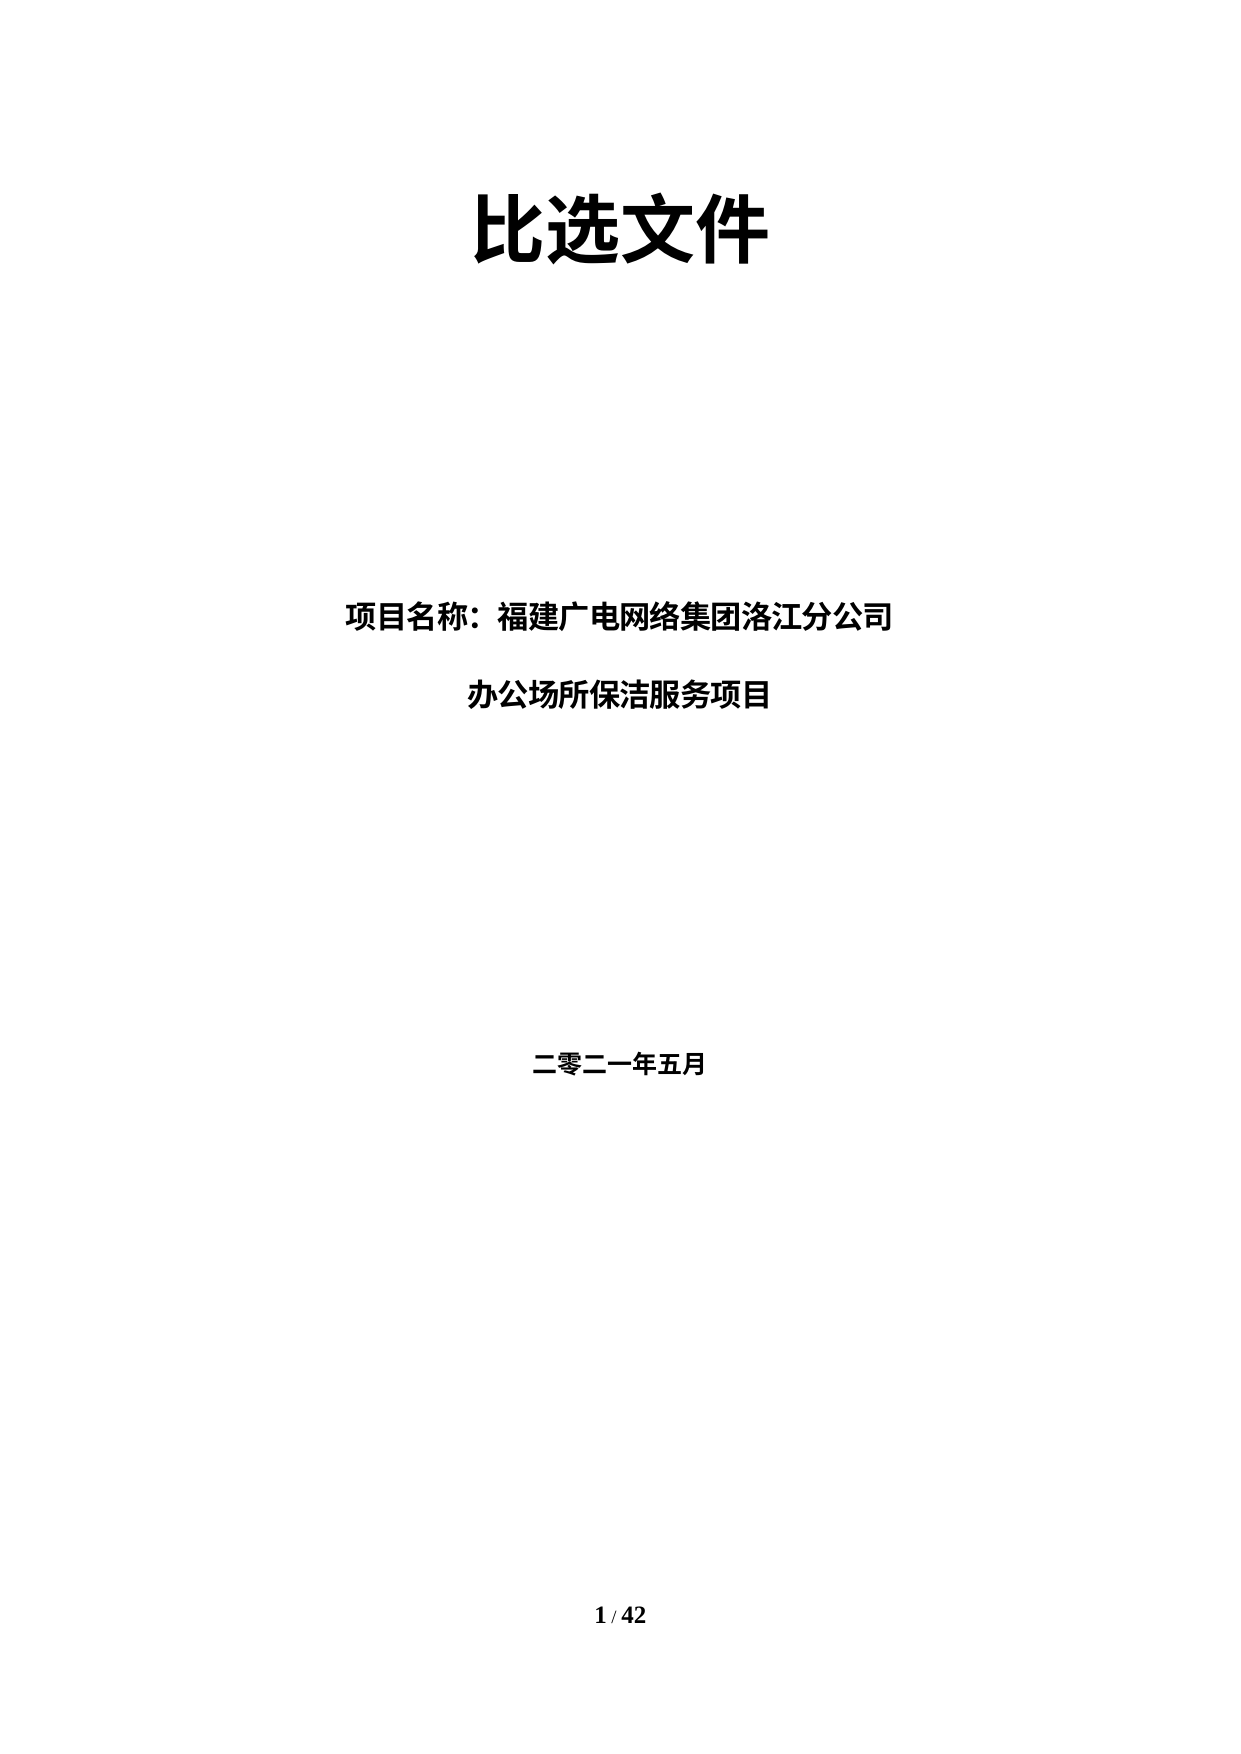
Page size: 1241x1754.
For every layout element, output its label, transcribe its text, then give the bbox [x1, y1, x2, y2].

text 比选文件 [187, 160, 1053, 290]
text 办公场所保洁服务项目 [187, 660, 1053, 725]
text 项目名称：福建广电网络集团洛江分公司 [187, 583, 1053, 648]
text 二零二一年五月 [187, 1030, 1053, 1095]
